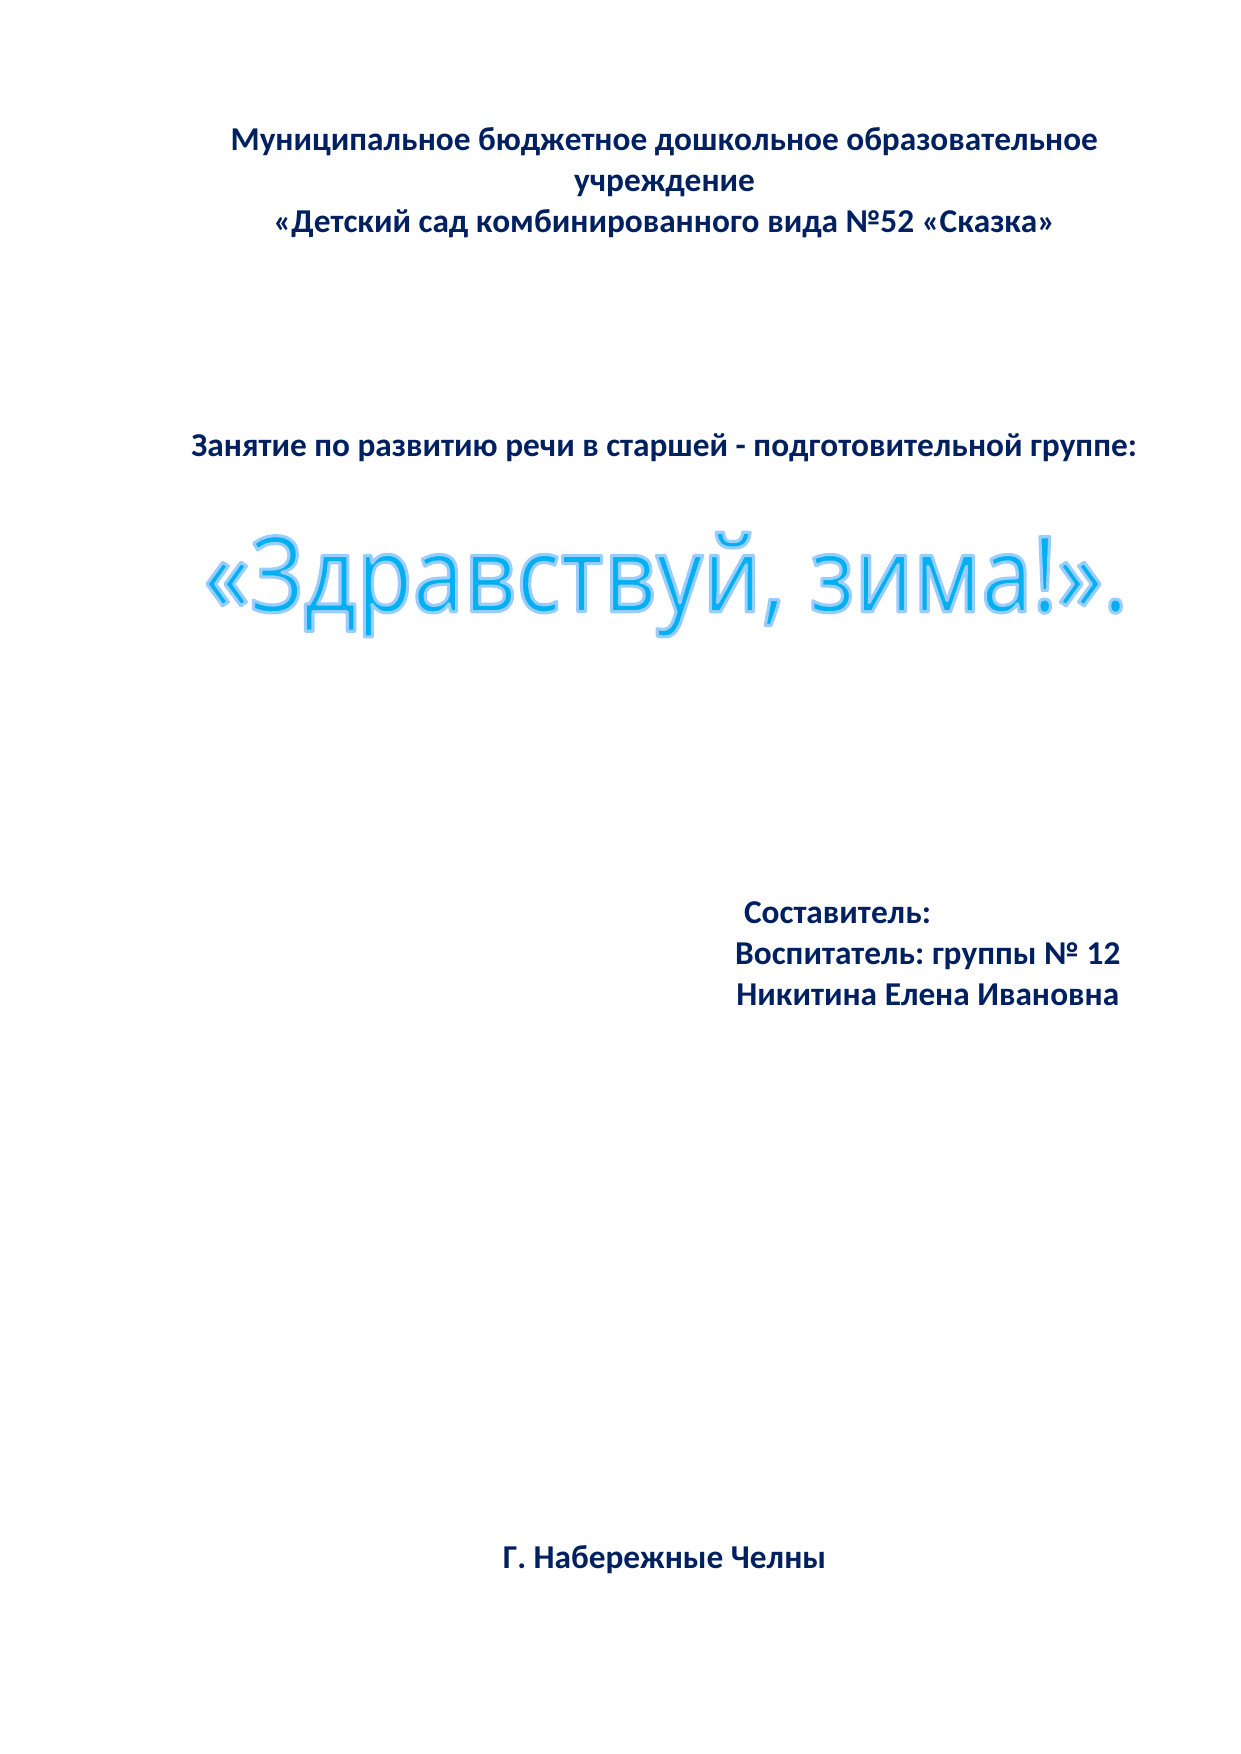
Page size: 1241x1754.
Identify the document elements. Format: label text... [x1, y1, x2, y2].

text Воспитатель: группы № 12 [177, 932, 1152, 973]
text Составитель: [177, 892, 1152, 932]
text Г. Набережные Челны [177, 1536, 1152, 1577]
text Муниципальное бюджетное дошкольное образовательное учреждение [177, 118, 1152, 199]
text Занятие по развитию речи в старшей - подготовительной группе: [177, 424, 1152, 465]
text Никитина Елена Ивановна [177, 973, 1152, 1014]
text «Детский сад комбинированного вида №52 «Сказка» [177, 199, 1152, 240]
